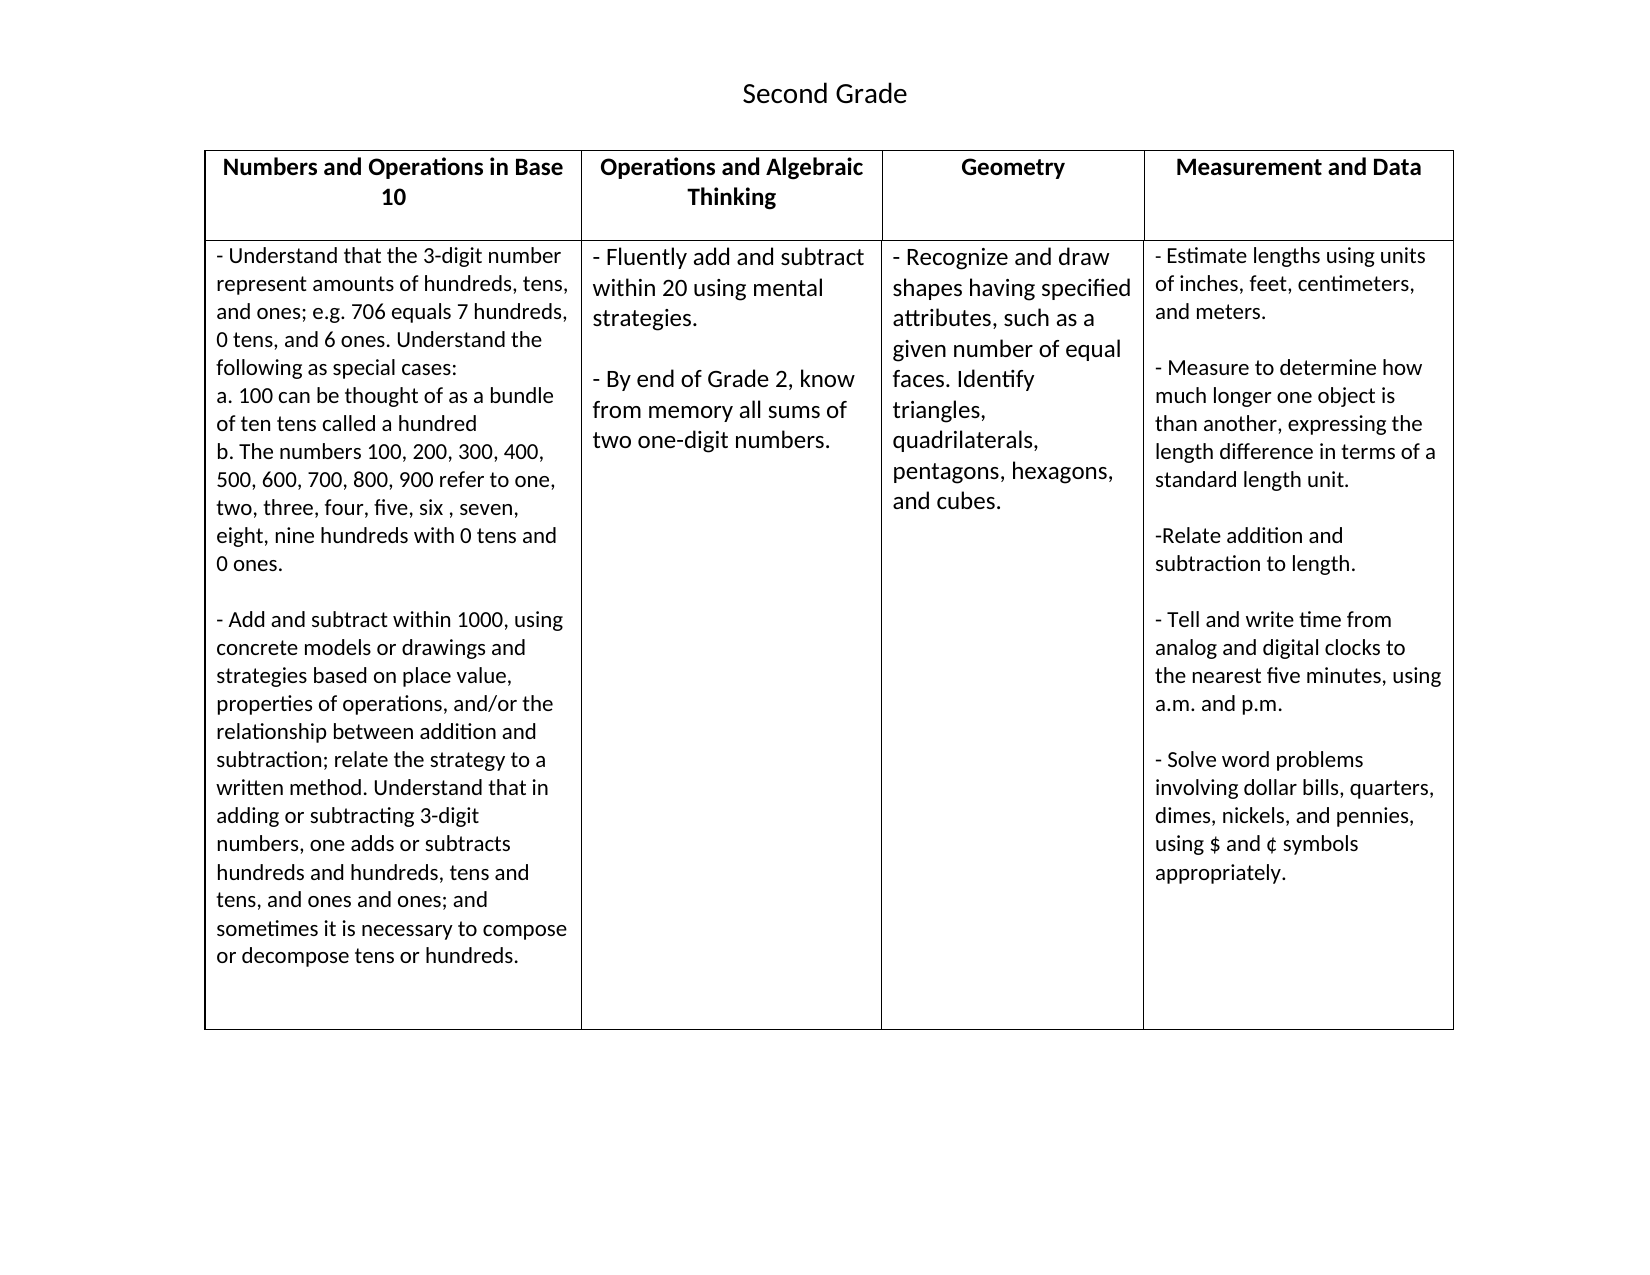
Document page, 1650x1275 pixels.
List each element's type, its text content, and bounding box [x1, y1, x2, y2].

table_header Operations and Algebraic Thinking [582, 151, 882, 240]
table_header Measurement and Data [1145, 151, 1453, 240]
table_header Numbers and Operations in Base 10 [206, 151, 581, 240]
table_cell - Fluently add and subtract within 20 using mental strategies. - By end of Grade 2, know from memory all sums of two one-digit numbers. [582, 241, 881, 1029]
table_cell - Recognize and draw shapes having specified attributes, such as a given number of equal faces. Identify triangles, quadrilaterals, pentagons, hexagons, and cubes. [882, 241, 1143, 1029]
table_cell - Estimate lengths using units of inches, feet, centimeters, and meters. - Measure to determine how much longer one object is than another, expressing the length difference in terms of a standard length unit. -Relate addition and subtraction to length. - Tell and write time from analog and digital clocks to the nearest five minutes, using a.m. and p.m. - Solve word problems involving dollar bills, quarters, dimes, nickels, and pennies, using $ and ¢ symbols appropriately. [1144, 241, 1453, 1029]
table_header Geometry [883, 151, 1144, 240]
table_cell - Understand that the 3-digit number represent amounts of hundreds, tens, and ones; e.g. 706 equals 7 hundreds, 0 tens, and 6 ones. Understand the following as special cases: a. 100 can be thought of as a bundle of ten tens called a hundred b. The numbers 100, 200, 300, 400, 500, 600, 700, 800, 900 refer to one, two, three, four, five, six , seven, eight, nine hundreds with 0 tens and 0 ones. - Add and subtract within 1000, using concrete models or drawings and strategies based on place value, properties of operations, and/or the relationship between addition and subtraction; relate the strategy to a written method. Understand that in adding or subtracting 3-digit numbers, one adds or subtracts hundreds and hundreds, tens and tens, and ones and ones; and sometimes it is necessary to compose or decompose tens or hundreds. [206, 241, 581, 1029]
